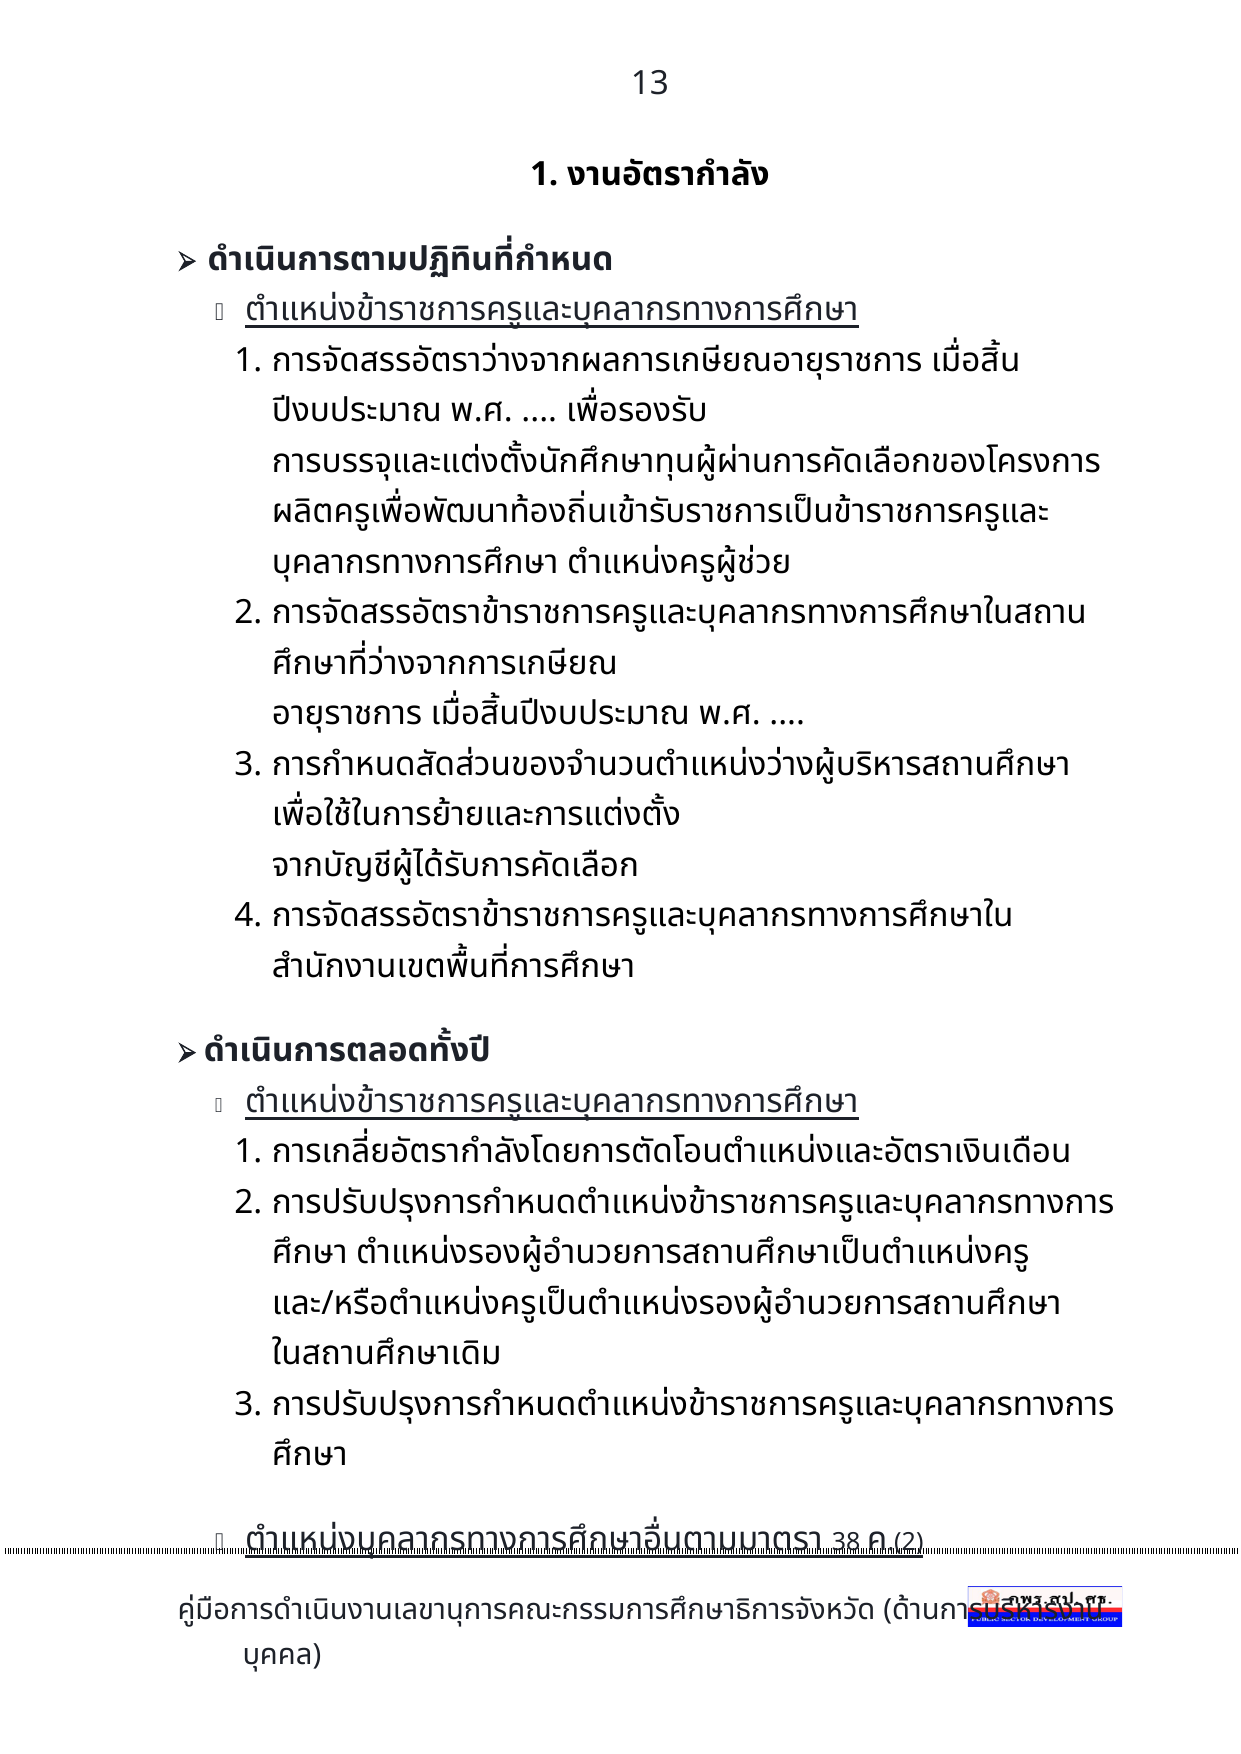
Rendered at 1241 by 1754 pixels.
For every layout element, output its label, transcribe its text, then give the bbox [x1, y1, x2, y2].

subtitle 1. งานอัตรากำลัง [177, 150, 1122, 201]
text ตำแหน่งบุคลากรทางการศึกษาอื่นตามมาตรา 38 ค.(2) [215, 1515, 1122, 1565]
text ดำเนินการตลอดทั้งปี [177, 1026, 1122, 1077]
text 4. การจัดสรรอัตราข้าราชการครูและบุคลากรทางการศึกษาในสำนักงานเขตพื้นที่การศึกษา [234, 891, 1122, 992]
text 3. การปรับปรุงการกำหนดตำแหน่งข้าราชการครูและบุคลากรทางการศึกษา [234, 1380, 1122, 1481]
picture [967, 1586, 1123, 1627]
text 3. การกำหนดสัดส่วนของจำนวนตำแหน่งว่างผู้บริหารสถานศึกษา เพื่อใช้ในการย้ายและการแต่งตั้ง จากบัญชีผู้ได้รับการคัดเลือก [234, 740, 1122, 891]
text 2. การปรับปรุงการกำหนดตำแหน่งข้าราชการครูและบุคลากรทางการศึกษา ตำแหน่งรองผู้อำนวยการสถานศึกษาเป็นตำแหน่งครู และ/หรือตำแหน่งครูเป็นตำแหน่งรองผู้อำนวยการสถานศึกษา ในสถานศึกษาเดิม [234, 1178, 1122, 1380]
text 1. การเกลี่ยอัตรากำลังโดยการตัดโอนตำแหน่งและอัตราเงินเดือน [234, 1127, 1122, 1178]
text ตำแหน่งข้าราชการครูและบุคลากรทางการศึกษา [215, 1077, 1122, 1127]
text 1. การจัดสรรอัตราว่างจากผลการเกษียณอายุราชการ เมื่อสิ้นปีงบประมาณ พ.ศ. .... เพื่อรองรับ การบรรจุและแต่งตั้งนักศึกษาทุนผู้ผ่านการคัดเลือกของโครงการผลิตครูเพื่อพัฒนาท้องถิ่นเข้ารับราชการเป็นข้าราชการครูและบุคลากรทางการศึกษา ตำแหน่งครูผู้ช่วย [234, 336, 1122, 588]
text ตำแหน่งข้าราชการครูและบุคลากรทางการศึกษา [215, 285, 1122, 336]
text ดำเนินการตามปฏิทินที่กำหนด [177, 235, 1122, 285]
text 2. การจัดสรรอัตราข้าราชการครูและบุคลากรทางการศึกษาในสถานศึกษาที่ว่างจากการเกษียณ อายุราชการ เมื่อสิ้นปีงบประมาณ พ.ศ. .... [234, 588, 1122, 740]
